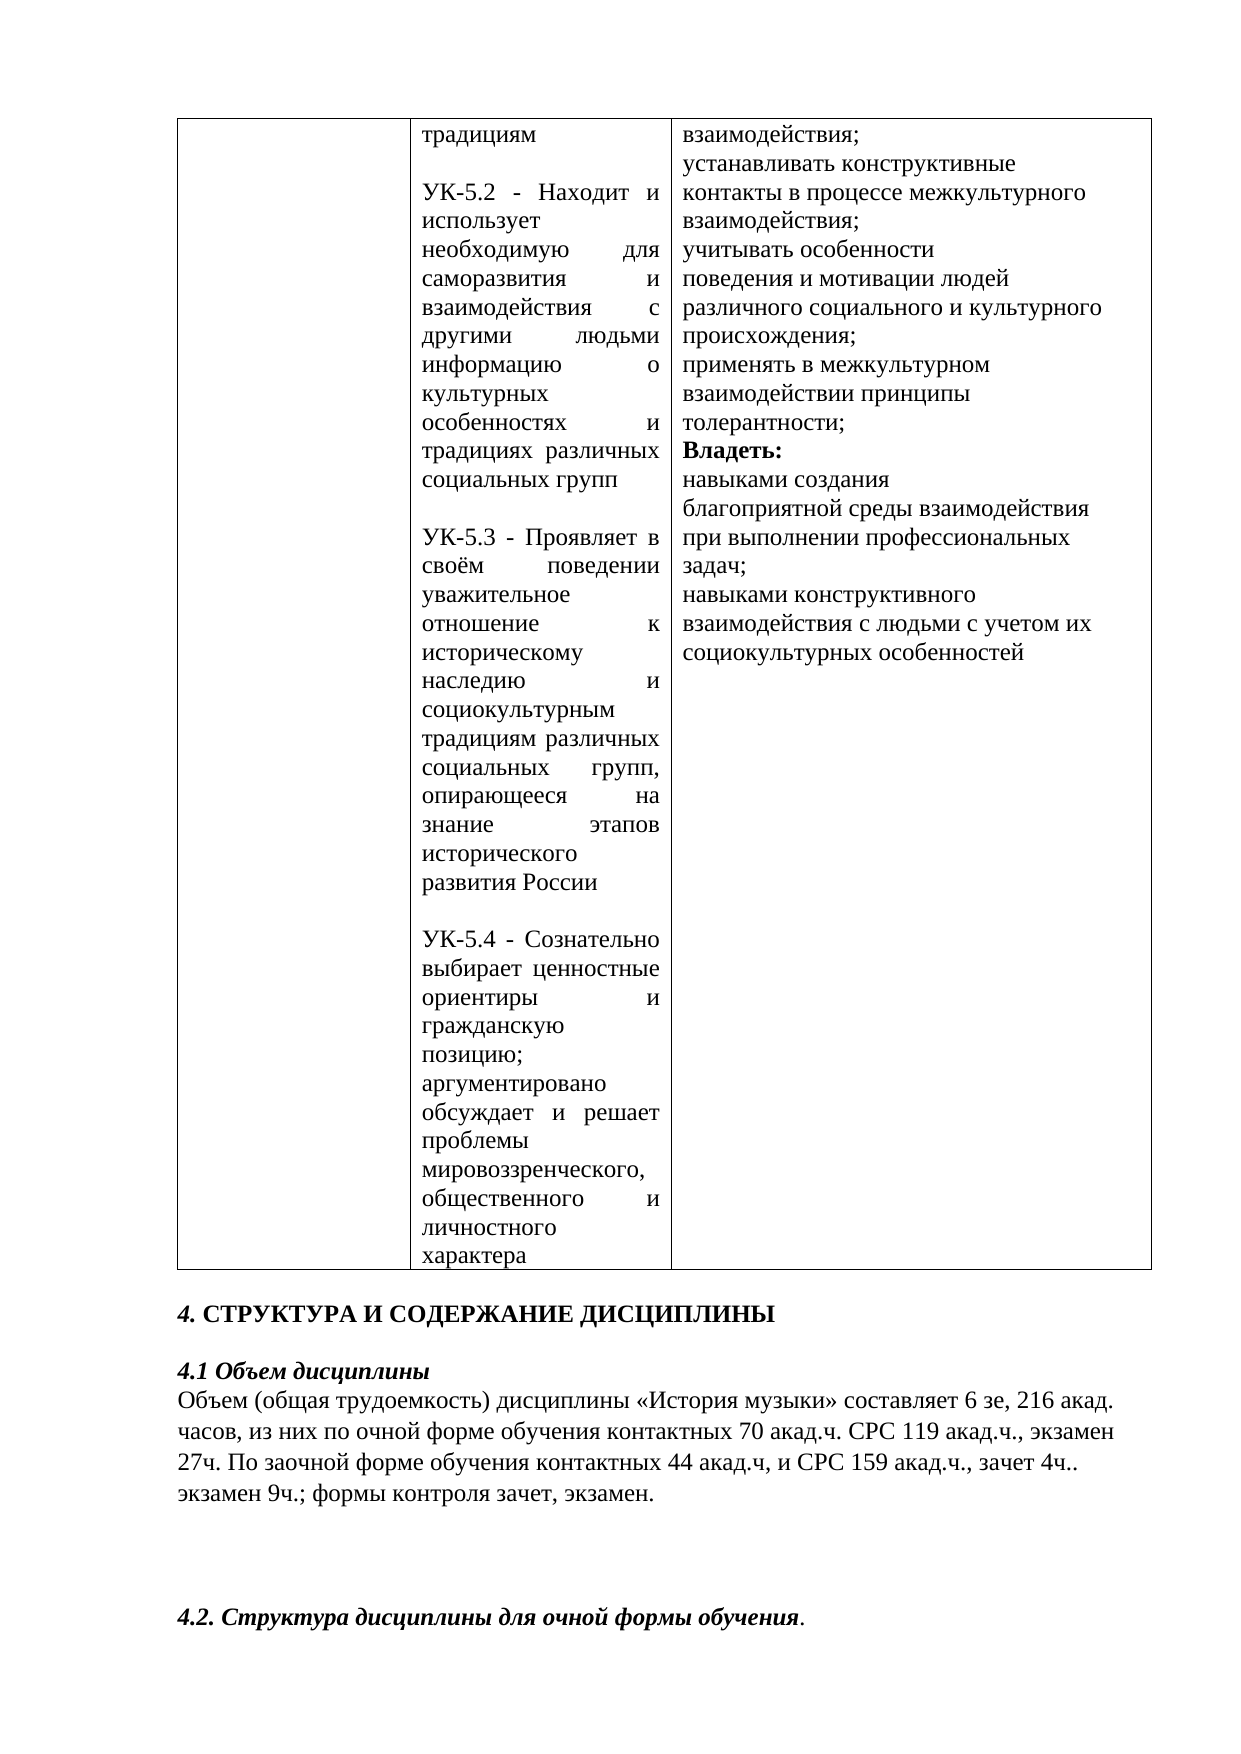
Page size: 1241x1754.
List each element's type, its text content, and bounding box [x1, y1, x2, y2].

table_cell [411, 119, 671, 1269]
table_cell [672, 119, 1151, 1269]
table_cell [178, 119, 410, 1269]
text Объем (общая трудоемкость) дисциплины «История музыки» составляет 6 зе, 216 акад. часов, из них по очной форме обучения контактных 70 акад.ч. СРС 119 акад.ч., экзамен 27ч. По заочной форме обучения контактных 44 акад.ч, и СРС 159 акад.ч., зачет 4ч.. экзамен 9ч.; формы контроля зачет, экзамен. [177, 1385, 1152, 1507]
text 4.2. Структура дисциплины для очной формы обучения. [177, 1602, 1152, 1631]
text 4. СТРУКТУРА И СОДЕРЖАНИЕ ДИСЦИПЛИНЫ [177, 1299, 1152, 1328]
text 4.1 Объем дисциплины [177, 1356, 1152, 1385]
